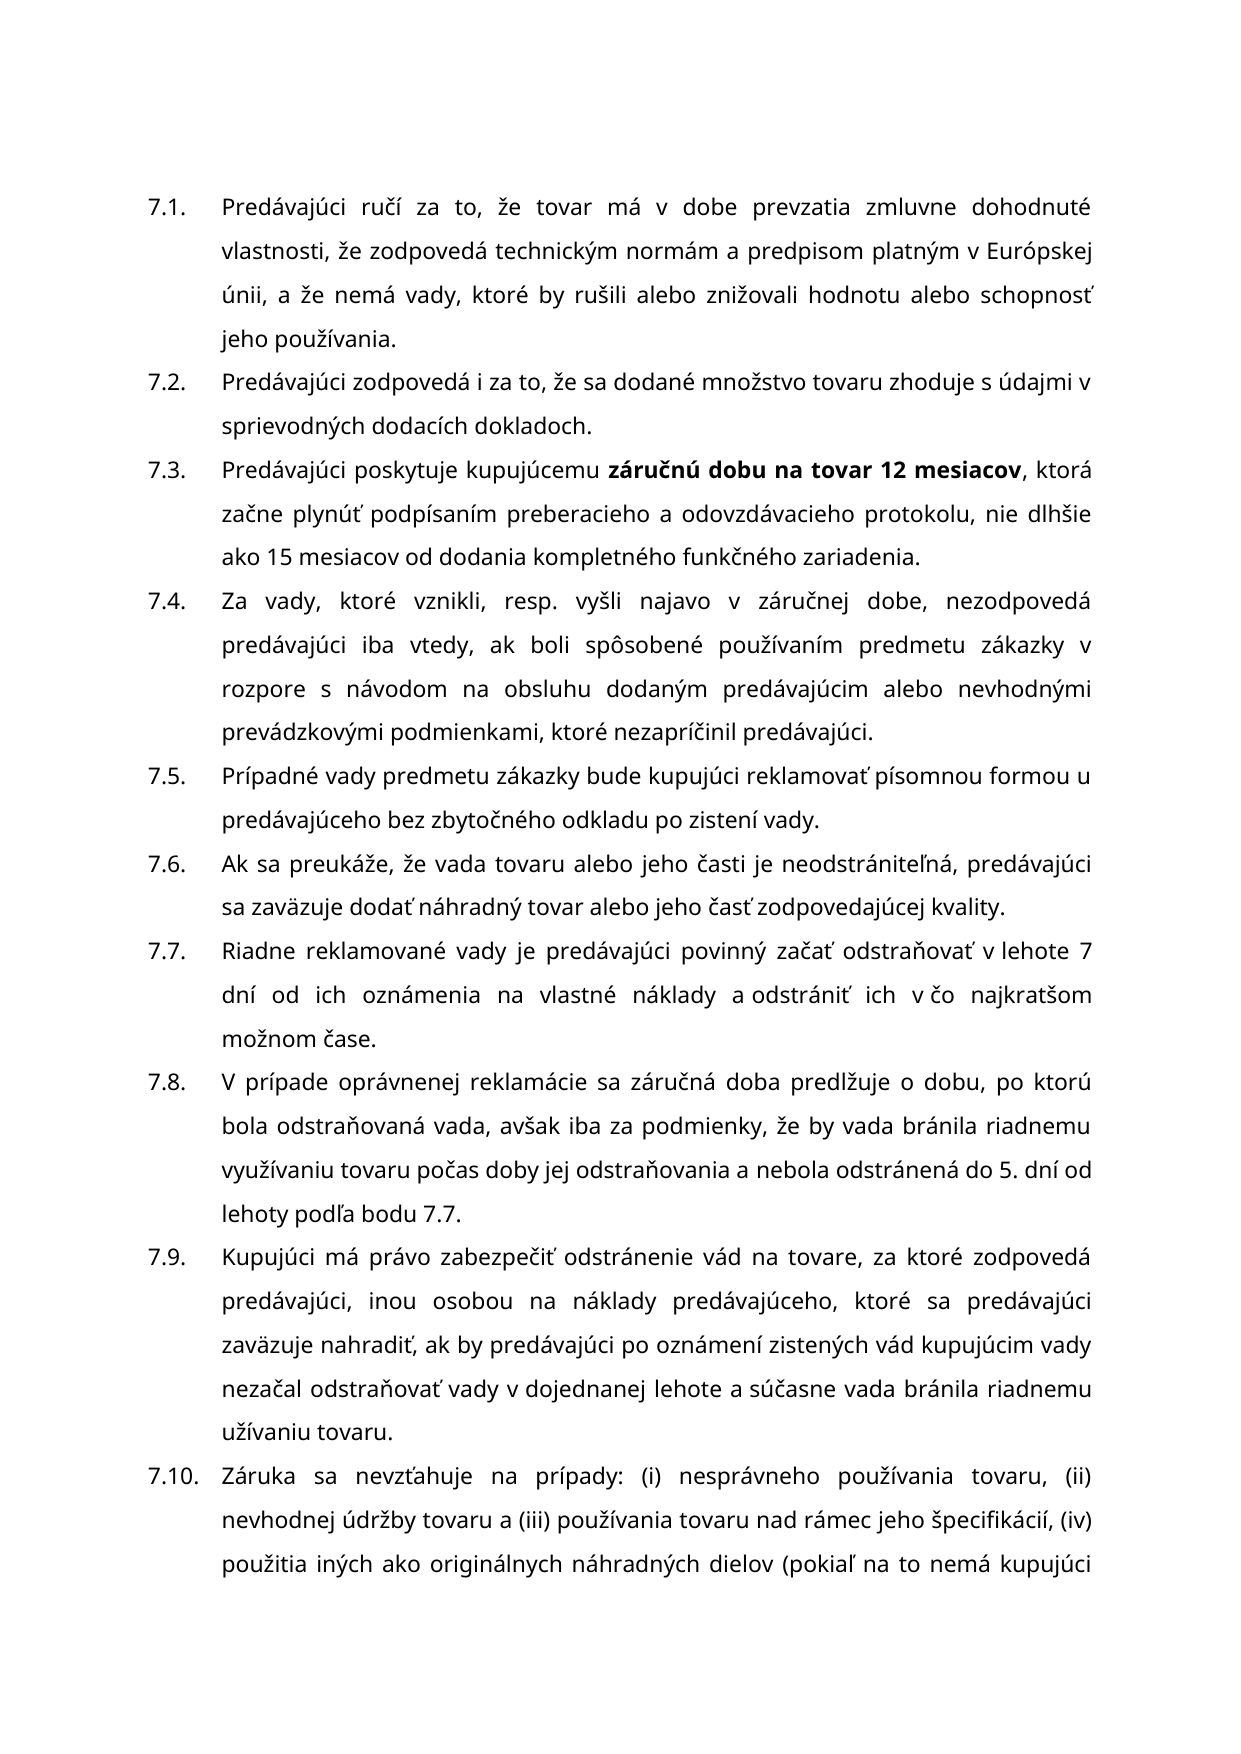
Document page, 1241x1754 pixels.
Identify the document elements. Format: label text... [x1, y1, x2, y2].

list Za vady, ktoré vznikli, resp. vyšli najavo v záručnej dobe, nezodpovedá predávajúci iba vtedy, ak boli spôsobené používaním predmetu zákazky v rozpore s návodom na obsluhu dodaným predávajúcim alebo nevhodnými prevádzkovými podmienkami, ktoré nezapríčinil predávajúci. [148, 585, 1093, 748]
list Riadne reklamované vady je predávajúci povinný začať odstraňovať v lehote 7 dní od ich oznámenia na vlastné náklady a odstrániť ich v čo najkratšom možnom čase. [148, 935, 1093, 1054]
list Predávajúci zodpovedá i za to, že sa dodané množstvo tovaru zhoduje s údajmi v sprievodných dodacích dokladoch. [148, 366, 1093, 441]
list Predávajúci ručí za to, že tovar má v dobe prevzatia zmluvne dohodnuté vlastnosti, že zodpovedá technickým normám a predpisom platným v Európskej únii, a že nemá vady, ktoré by rušili alebo znižovali hodnotu alebo schopnosť jeho používania. [148, 191, 1093, 354]
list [148, 1460, 1093, 1579]
list V prípade oprávnenej reklamácie sa záručná doba predlžuje o dobu, po ktorú bola odstraňovaná vada, avšak iba za podmienky, že by vada bránila riadnemu využívaniu tovaru počas doby jej odstraňovania a nebola odstránená do 5. dní od lehoty podľa bodu 7.7. [148, 1066, 1093, 1229]
list Kupujúci má právo zabezpečiť odstránenie vád na tovare, za ktoré zodpovedá predávajúci, inou osobou na náklady predávajúceho, ktoré sa predávajúci zaväzuje nahradiť, ak by predávajúci po oznámení zistených vád kupujúcim vady nezačal odstraňovať vady v dojednanej lehote a súčasne vada bránila riadnemu užívaniu tovaru. [148, 1241, 1093, 1448]
list Prípadné vady predmetu zákazky bude kupujúci reklamovať písomnou formou u predávajúceho bez zbytočného odkladu po zistení vady. [148, 760, 1093, 835]
list Predávajúci poskytuje kupujúcemu záručnú dobu na tovar 12 mesiacov, ktorá začne plynúť podpísaním preberacieho a odovzdávacieho protokolu, nie dlhšie ako 15 mesiacov od dodania kompletného funkčného zariadenia. [148, 454, 1093, 573]
list Ak sa preukáže, že vada tovaru alebo jeho časti je neodstrániteľná, predávajúci sa zaväzuje dodať náhradný tovar alebo jeho časť zodpovedajúcej kvality. [148, 848, 1093, 923]
